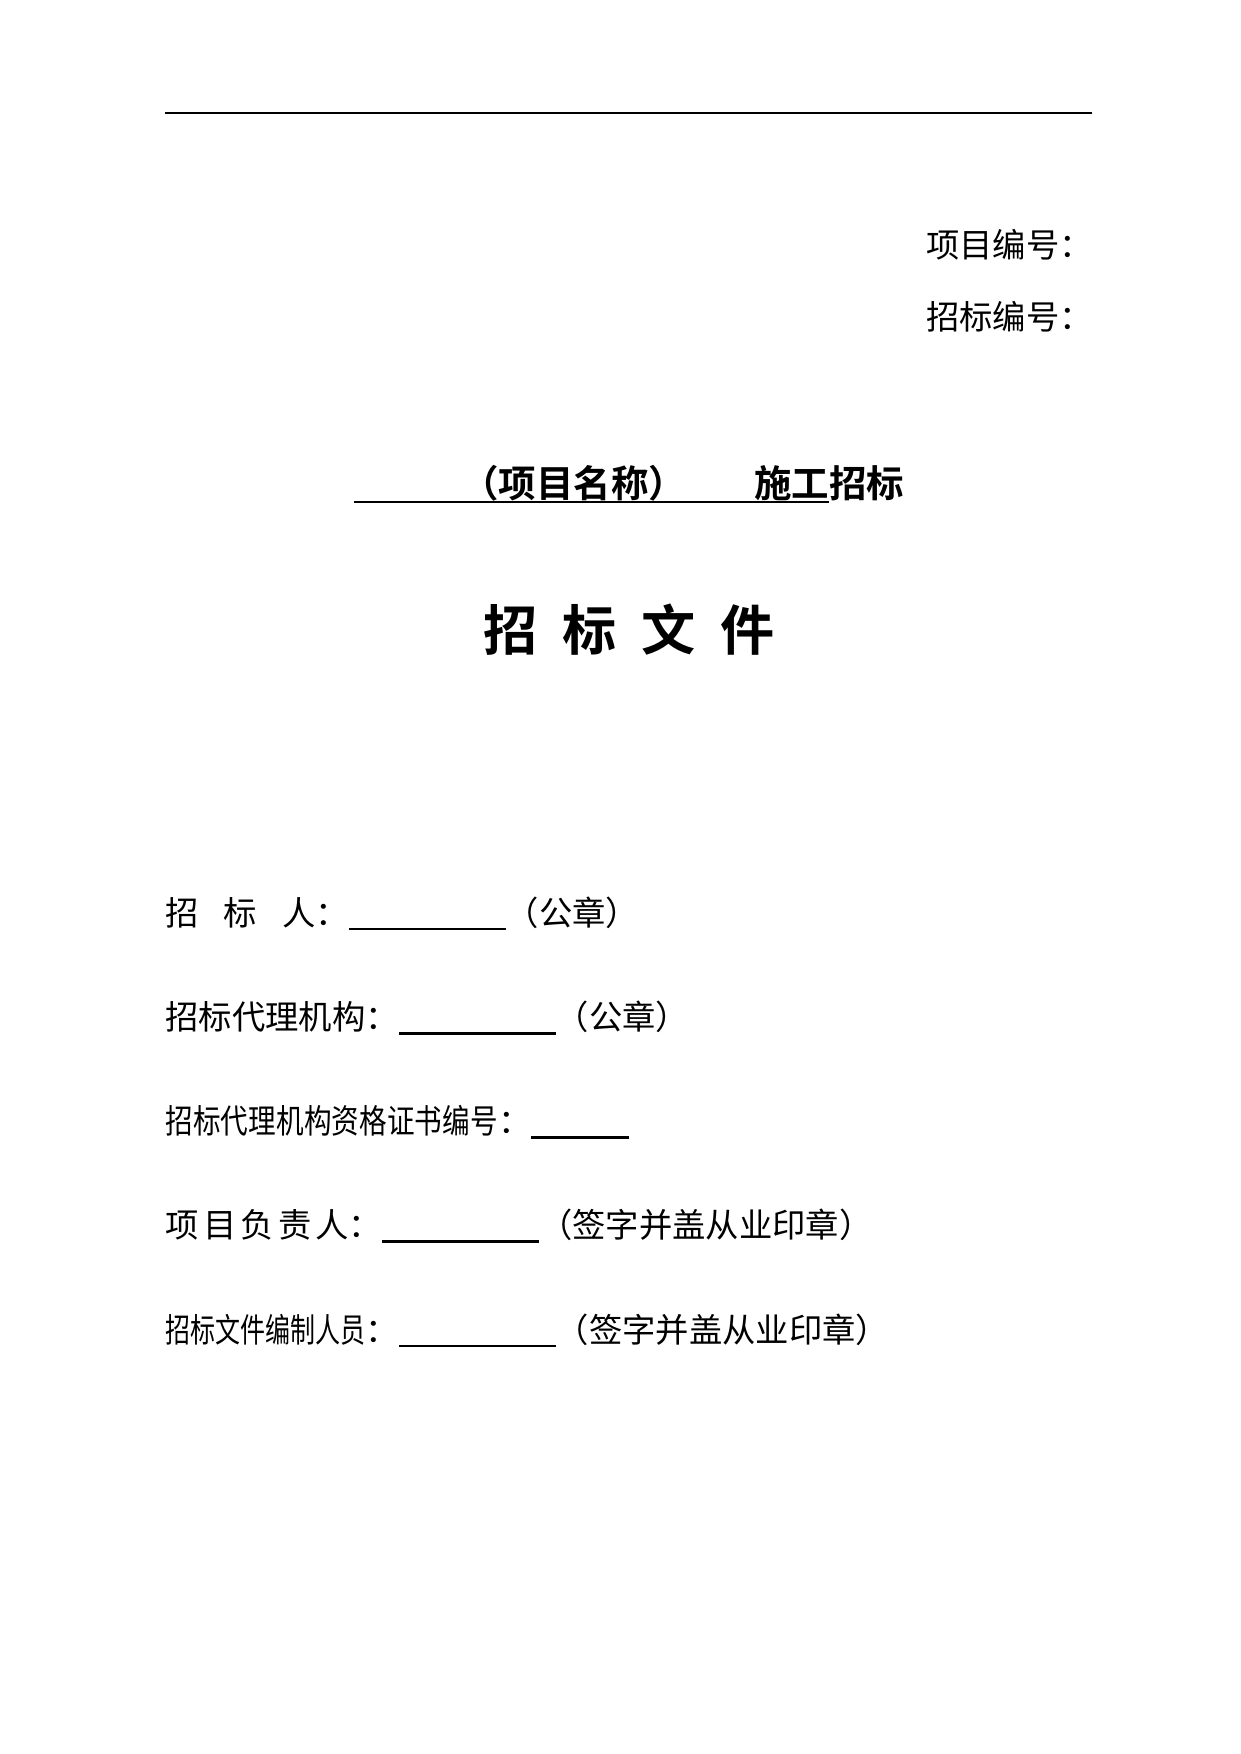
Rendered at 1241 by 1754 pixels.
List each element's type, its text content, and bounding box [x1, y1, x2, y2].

text 招标人： （公章） [165, 842, 1092, 946]
text 项目编号： [165, 218, 1092, 267]
text 招标文件编制人员： （签字并盖从业印章） [165, 1259, 1092, 1363]
text 招 标 文 件 [165, 588, 1092, 666]
text 招标代理机构资格证书编号： [165, 1050, 1092, 1154]
text 招标代理机构： （公章） [165, 946, 1092, 1050]
text （项目名称） 施工招标 [165, 454, 1092, 508]
text 招标编号： [165, 291, 1092, 339]
text 项目负责人： （签字并盖从业印章） [165, 1154, 1092, 1259]
